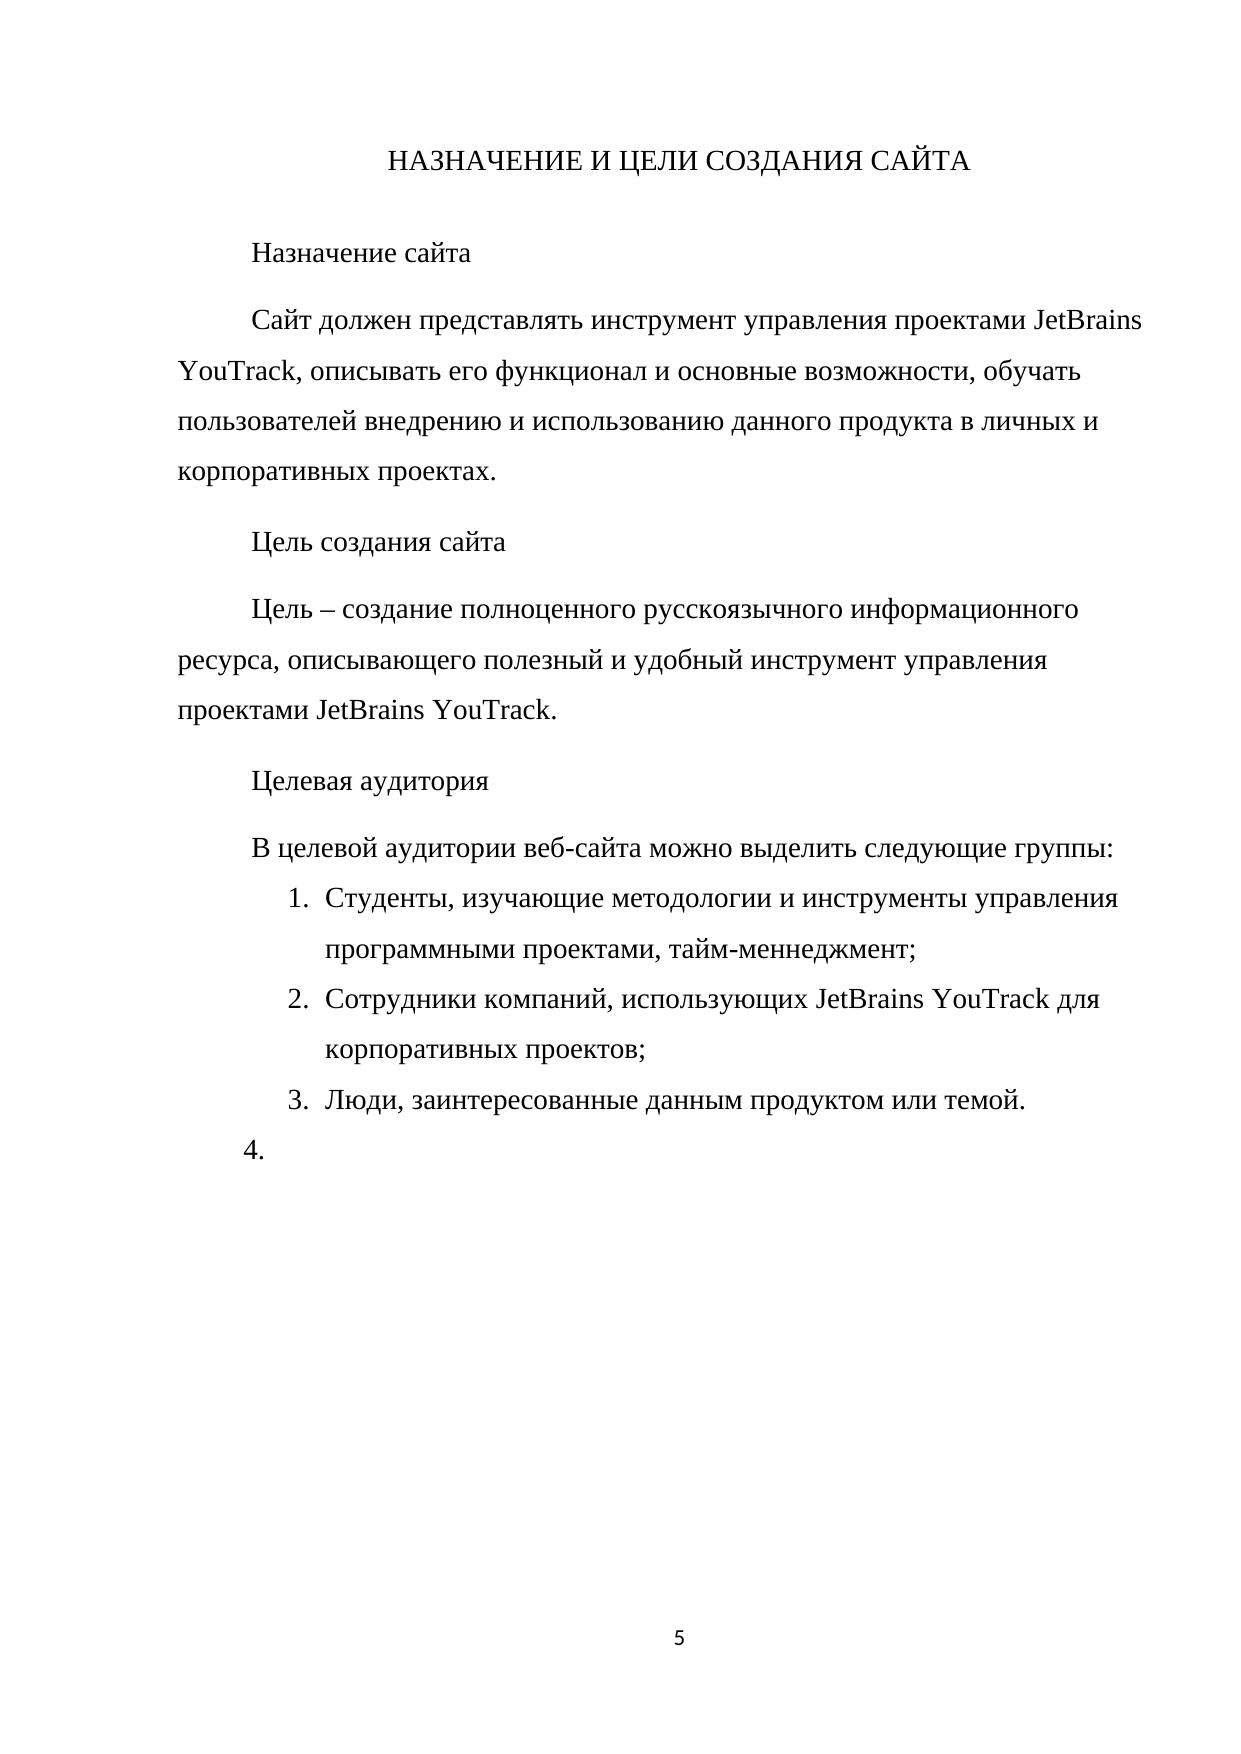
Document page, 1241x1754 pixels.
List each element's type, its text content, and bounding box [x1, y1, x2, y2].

subtitle Цель создания сайта [184, 524, 1181, 558]
subtitle Целевая аудитория [184, 763, 1181, 797]
text В целевой аудитории веб-сайта можно выделить следующие группы: [177, 830, 1181, 864]
text Сайт должен представлять инструмент управления проектами JetBrains YouTrack, описывать его функционал и основные возможности, обучать пользователей внедрению и использованию данного продукта в личных и корпоративных проектах. [177, 302, 1181, 487]
subtitle Назначение сайта [184, 235, 1181, 269]
list Студенты, изучающие методологии и инструменты управления программными проектами, тайм-меннеджмент; [287, 881, 1181, 964]
list Люди, заинтересованные данным продуктом или темой. [287, 1082, 1181, 1115]
list Сотрудники компаний, использующих JetBrains YouTrack для корпоративных проектов; [287, 981, 1181, 1065]
subtitle НАЗНАЧЕНИЕ И ЦЕЛИ СОЗДАНИЯ САЙТА [177, 143, 1181, 177]
text Цель – создание полноценного русскоязычного информационного ресурса, описывающего полезный и удобный инструмент управления проектами JetBrains YouTrack. [177, 591, 1181, 726]
